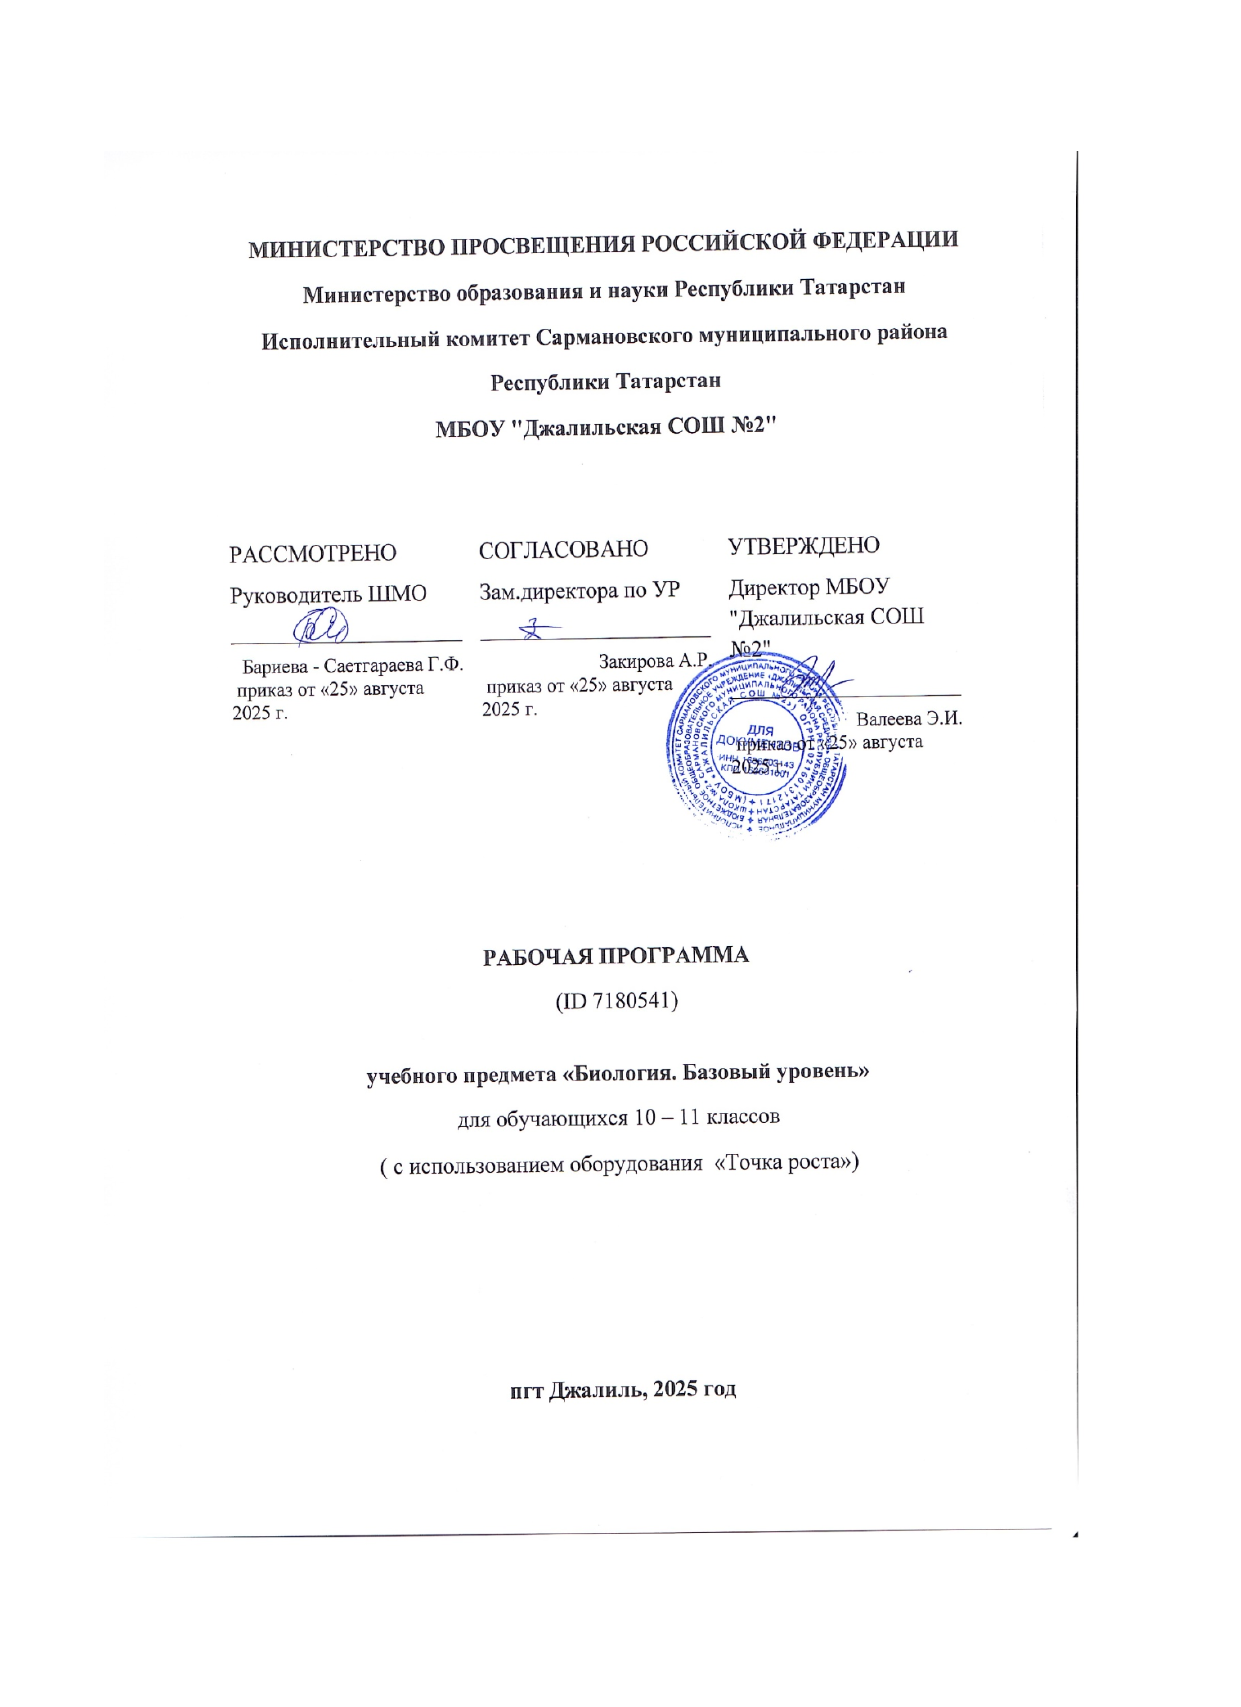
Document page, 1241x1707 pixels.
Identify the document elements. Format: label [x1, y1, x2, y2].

picture [105, 152, 1084, 1546]
